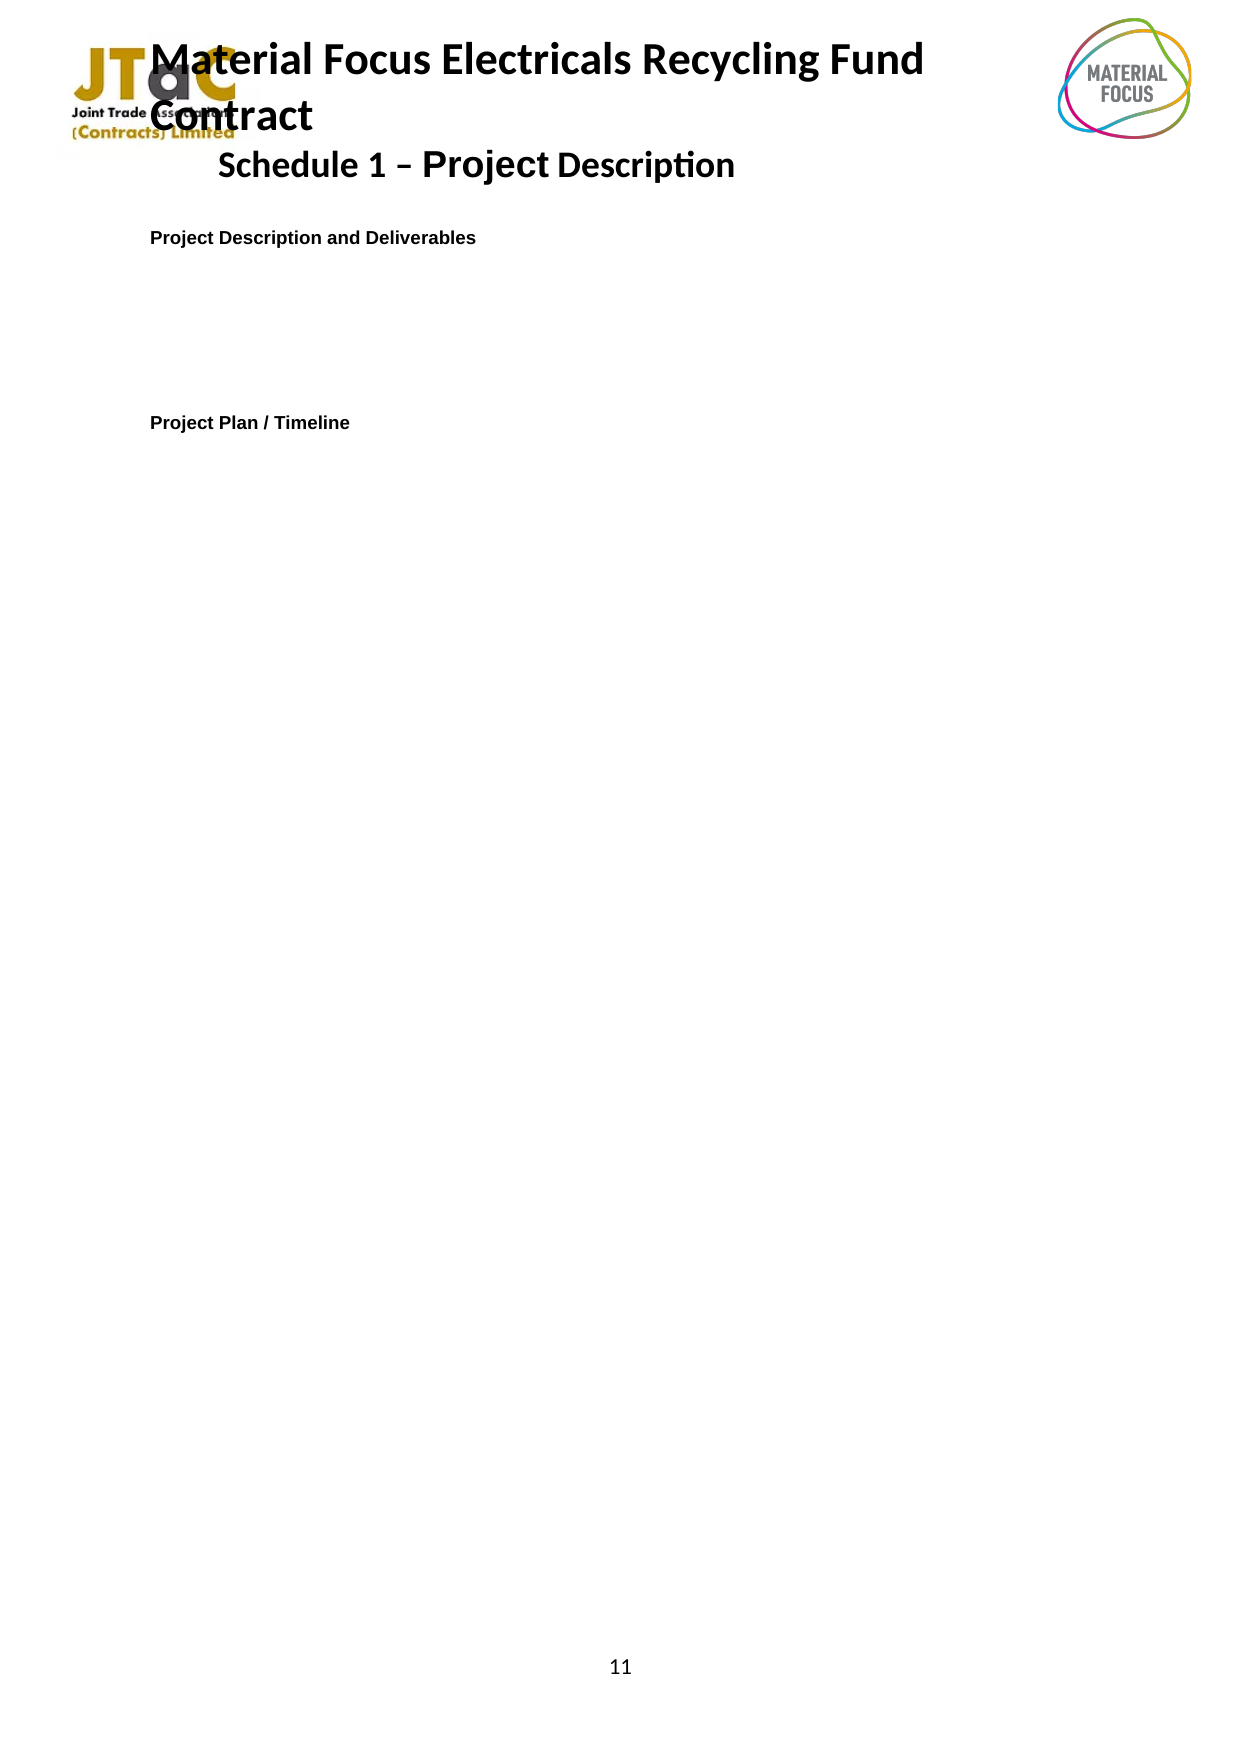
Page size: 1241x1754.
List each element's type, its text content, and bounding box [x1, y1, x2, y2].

text Project Description and Deliverables [150, 227, 1090, 249]
picture [54, 29, 262, 161]
text Project Plan / Timeline [150, 412, 1090, 433]
picture [1057, 18, 1192, 139]
